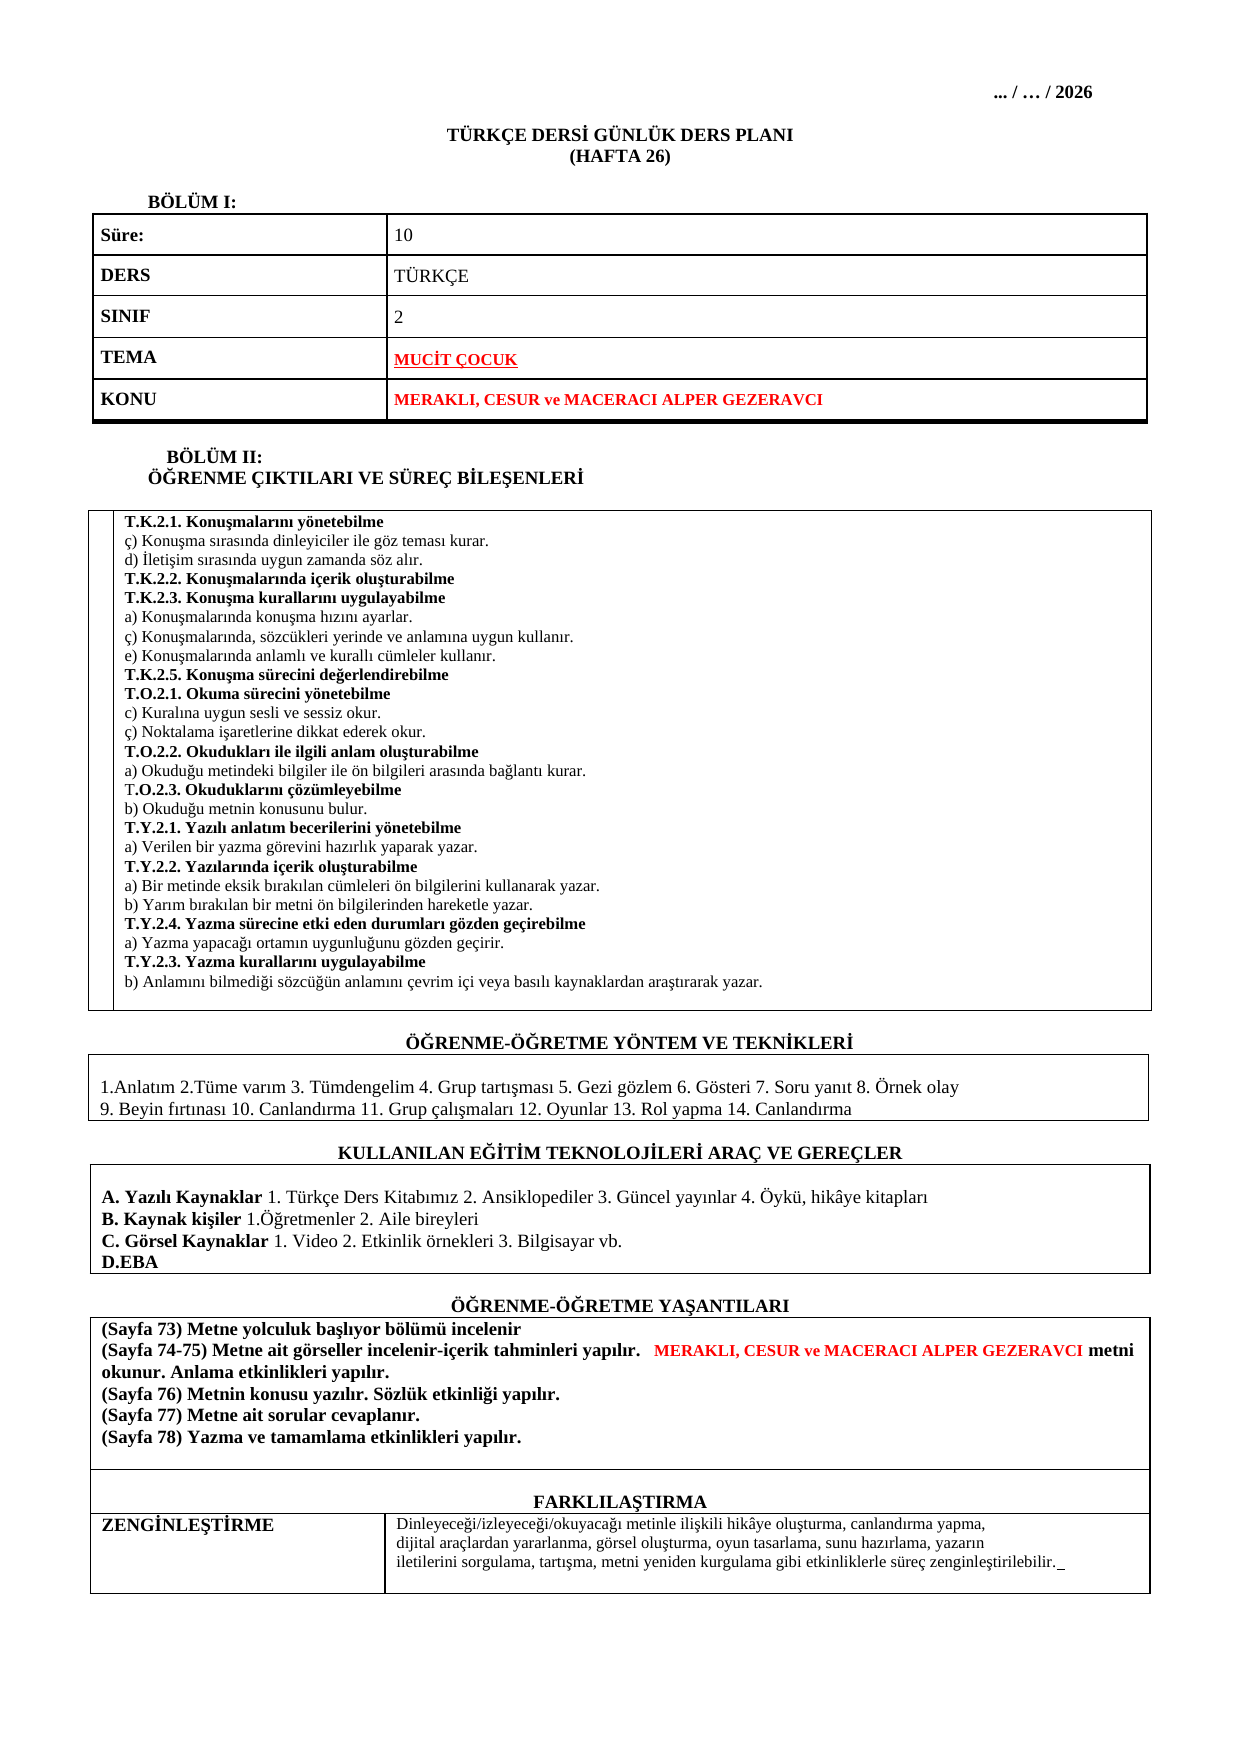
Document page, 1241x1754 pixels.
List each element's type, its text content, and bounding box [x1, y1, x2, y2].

table_header T.K.2.1. Konuşmalarını yönetebilme ç) Konuşma sırasında dinleyiciler ile göz teması kurar. d) İletişim sırasında uygun zamanda söz alır. T.K.2.2. Konuşmalarında içerik oluşturabilme T.K.2.3. Konuşma kurallarını uygulayabilme a) Konuşmalarında konuşma hızını ayarlar. ç) Konuşmalarında, sözcükleri yerinde ve anlamına uygun kullanır. e) Konuşmalarında anlamlı ve kurallı cümleler kullanır. T.K.2.5. Konuşma sürecini değerlendirebilme T.O.2.1. Okuma sürecini yönetebilme c) Kuralına uygun sesli ve sessiz okur. ç) Noktalama işaretlerine dikkat ederek okur. T.O.2.2. Okudukları ile ilgili anlam oluşturabilme a) Okuduğu metindeki bilgiler ile ön bilgileri arasında bağlantı kurar. T.O.2.3. Okuduklarını çözümleyebilme b) Okuduğu metnin konusunu bulur. T.Y.2.1. Yazılı anlatım becerilerini yönetebilme a) Verilen bir yazma görevini hazırlık yaparak yazar. T.Y.2.2. Yazılarında içerik oluşturabilme a) Bir metinde eksik bırakılan cümleleri ön bilgilerini kullanarak yazar. b) Yarım bırakılan bir metni ön bilgilerinden hareketle yazar. T.Y.2.4. Yazma sürecine etki eden durumları gözden geçirebilme a) Yazma yapacağı ortamın uygunluğunu gözden geçirir. T.Y.2.3. Yazma kurallarını uygulayabilme b) Anlamını bilmediği sözcüğün anlamını çevrim içi veya basılı kaynaklardan araştırarak yazar. [114, 511, 1151, 1010]
text KULLANILAN EĞİTİM TEKNOLOJİLERİ ARAÇ VE GEREÇLER [148, 1142, 1093, 1164]
table_cell MERAKLI, CESUR ve MACERACI ALPER GEZERAVCI [388, 380, 1146, 419]
table_cell MUCİT ÇOCUK [388, 338, 1146, 378]
text (HAFTA 26) [148, 145, 1093, 167]
text BÖLÜM II: [148, 446, 1093, 467]
table_header (Sayfa 73) Metne yolculuk başlıyor bölümü incelenir (Sayfa 74-75) Metne ait görseller incelenir-içerik tahminleri yapılır. MERAKLI, CESUR ve MACERACI ALPER GEZERAVCI metni okunur. Anlama etkinlikleri yapılır. (Sayfa 76) Metnin konusu yazılır. Sözlük etkinliği yapılır. (Sayfa 77) Metne ait sorular cevaplanır. (Sayfa 78) Yazma ve tamamlama etkinlikleri yapılır. [91, 1318, 1149, 1469]
table_header 10 [388, 215, 1146, 254]
table_cell FARKLILAŞTIRMA [91, 1470, 1149, 1513]
table_header Süre: [94, 215, 386, 254]
text ÖĞRENME-ÖĞRETME YAŞANTILARI [148, 1295, 1093, 1317]
text ... / … / 2026 [148, 81, 1093, 102]
table_cell SINIF [94, 296, 386, 337]
text TÜRKÇE DERSİ GÜNLÜK DERS PLANI [148, 124, 1093, 145]
table_cell DERS [94, 256, 386, 295]
text BÖLÜM I: [148, 191, 1093, 213]
subtitle ÖĞRENME ÇIKTILARI VE SÜREÇ BİLEŞENLERİ [148, 467, 1093, 489]
table_cell TÜRKÇE [388, 256, 1146, 295]
text ÖĞRENME-ÖĞRETME YÖNTEM VE TEKNİKLERİ [148, 1032, 1093, 1054]
table_cell KONU [94, 380, 386, 419]
table_header [89, 511, 113, 1010]
table_cell ZENGİNLEŞTİRME [91, 1514, 384, 1593]
table_cell 2 [388, 296, 1146, 337]
table_header 1.Anlatım 2.Tüme varım 3. Tümdengelim 4. Grup tartışması 5. Gezi gözlem 6. Gösteri 7. Soru yanıt 8. Örnek olay 9. Beyin fırtınası 10. Canlandırma 11. Grup çalışmaları 12. Oyunlar 13. Rol yapma 14. Canlandırma [89, 1055, 1148, 1119]
table_header A. Yazılı Kaynaklar 1. Türkçe Ders Kitabımız 2. Ansiklopediler 3. Güncel yayınlar 4. Öykü, hikâye kitapları B. Kaynak kişiler 1.Öğretmenler 2. Aile bireyleri C. Görsel Kaynaklar 1. Video 2. Etkinlik örnekleri 3. Bilgisayar vb. D.EBA [91, 1165, 1149, 1273]
table_cell TEMA [94, 338, 386, 378]
